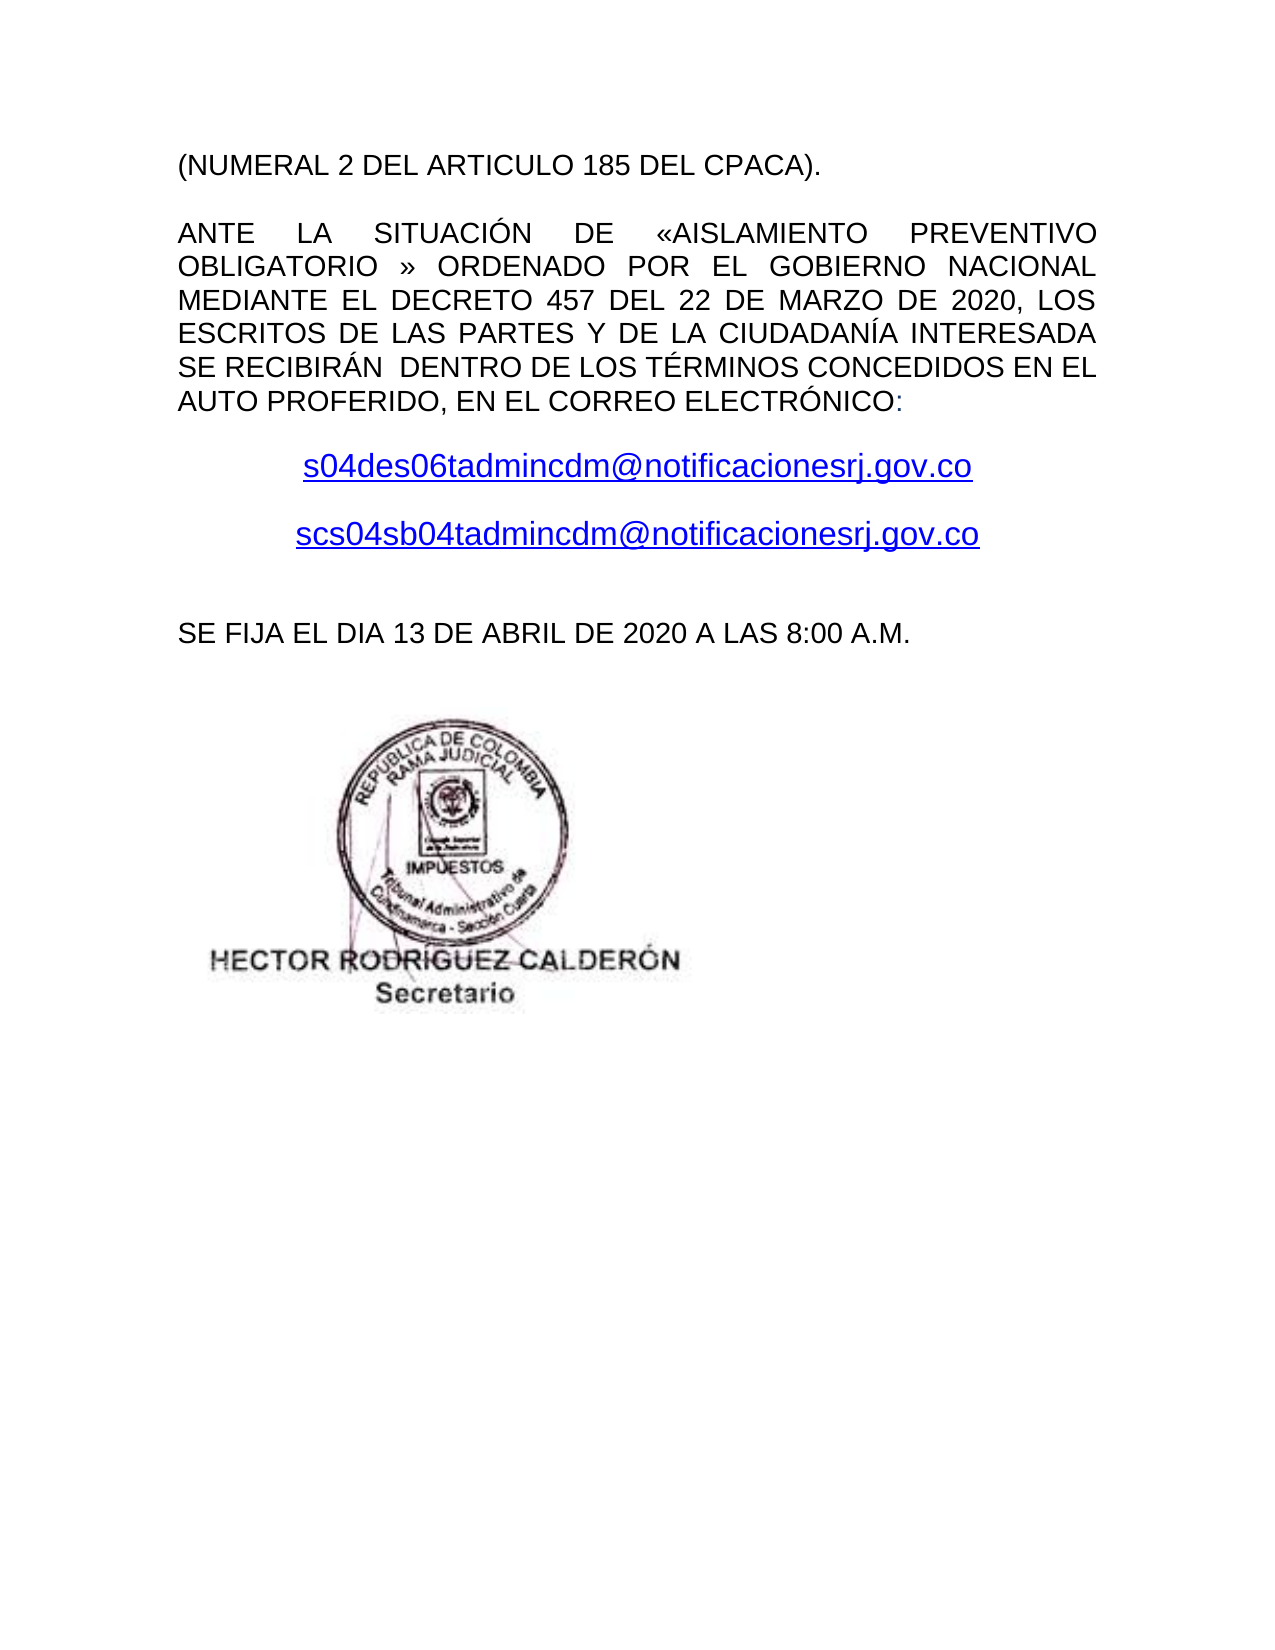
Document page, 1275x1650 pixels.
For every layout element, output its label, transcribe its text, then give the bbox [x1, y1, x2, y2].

text ANTE LA SITUACIÓN DE «AISLAMIENTO PREVENTIVO OBLIGATORIO » ORDENADO POR EL GOBIERNO NACIONAL MEDIANTE EL DECRETO 457 DEL 22 DE MARZO DE 2020, LOS ESCRITOS DE LAS PARTES Y DE LA CIUDADANÍA INTERESADA SE RECIBIRÁN DENTRO DE LOS TÉRMINOS CONCEDIDOS EN EL AUTO PROFERIDO, EN EL CORREO ELECTRÓNICO: [177, 216, 1098, 417]
text s04des06tadmincdm@notificacionesrj.gov.co [177, 446, 1098, 485]
picture [177, 707, 715, 1014]
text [177, 148, 1098, 181]
text scs04sb04tadmincdm@notificacionesrj.gov.co [177, 514, 1098, 552]
text SE FIJA EL DIA 13 DE ABRIL DE 2020 A LAS 8:00 A.M. [177, 616, 1098, 650]
